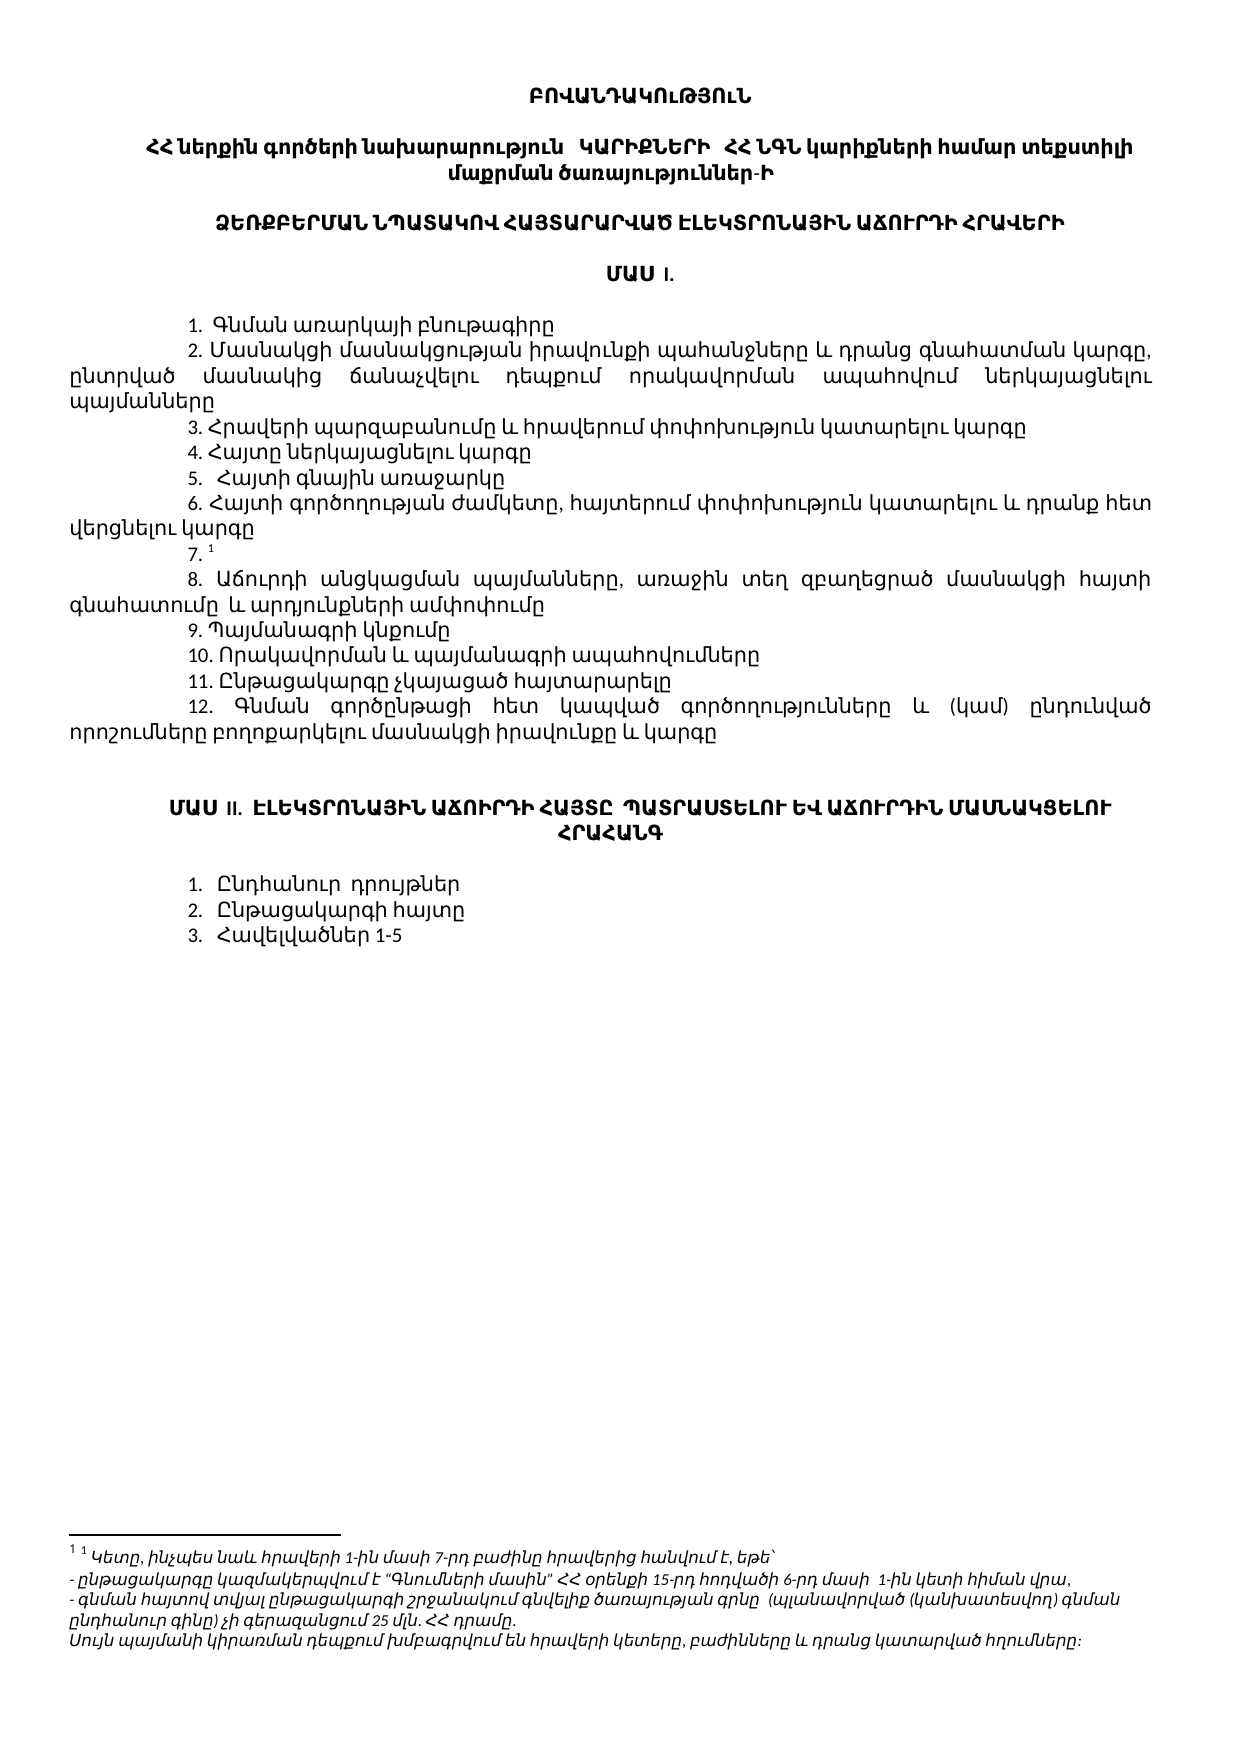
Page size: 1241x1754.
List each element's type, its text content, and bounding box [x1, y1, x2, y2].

text 9. Պայմանագրի կնքումը [69, 617, 1152, 643]
text 1. Գնման առարկայի բնութագիրը [69, 312, 1152, 338]
text 1. Ընդհանուր դրույթներ [69, 871, 1152, 897]
text ՄԱՍ I. [69, 261, 1152, 287]
text ՄԱՍ II. ԷԼԵԿՏՐՈՆԱՅԻՆ ԱՃՈԻՐԴԻ ՀԱՅՏԸ ՊԱՏՐԱՍՏԵԼՈՒ ԵՎ ԱՃՈՒՐԴԻՆ ՄԱՍՆԱԿՑԵԼՈՒ ՀՐԱՀԱՆԳ [69, 795, 1152, 846]
text 8. Աճուրդի անցկացման պայմանները, առաջին տեղ զբաղեցրած մասնակցի հայտի գնահատումը և արդյունքների ամփոփումը [69, 566, 1152, 617]
text 4. Հայտը ներկայացնելու կարգը [69, 439, 1152, 465]
text 2. Մասնակցի մասնակցության իրավունքի պահանջները և դրանց գնահատման կարգը, ընտրված մասնակից ճանաչվելու դեպքում որակավորման ապահովում ներկայացնելու պայմանները [69, 338, 1152, 414]
text 5. Հայտի գնային առաջարկը [69, 465, 1152, 490]
text 2. Ընթացակարգի հայտը [69, 897, 1152, 922]
text 10. Որակավորման և պայմանագրի ապահովումները [69, 643, 1152, 668]
text 7. [69, 541, 1152, 566]
text 3. Հավելվածներ 1-5 [69, 922, 1152, 948]
text ԲՈՎԱՆԴԱԿՈւԹՅՈւՆ [69, 83, 1152, 109]
text 12. Գնման գործընթացի հետ կապված գործողությունները և (կամ) ընդունված որոշումները բողոքարկելու մասնակցի իրավունքը և կարգը [69, 693, 1152, 744]
text 11. Ընթացակարգը չկայացած հայտարարելը [69, 668, 1152, 693]
text ՀՀ ներքին գործերի նախարարություն ԿԱՐԻՔՆԵՐԻ ՀՀ ՆԳՆ կարիքների համար տեքստիլի մաքրման ծառայություններ-Ի [69, 134, 1152, 185]
text ՁԵՌՔԲԵՐՄԱՆ ՆՊԱՏԱԿՈՎ ՀԱՅՏԱՐԱՐՎԱԾ ԷԼԵԿՏՐՈՆԱՅԻՆ ԱՃՈՒՐԴԻ ՀՐԱՎԵՐԻ [69, 211, 1152, 236]
text 6. Հայտի գործողության ժամկետը, հայտերում փոփոխություն կատարելու և դրանք հետ վերցնելու կարգը [69, 490, 1152, 541]
text 3. Հրավերի պարզաբանումը և հրավերում փոփոխություն կատարելու կարգը [69, 414, 1152, 439]
